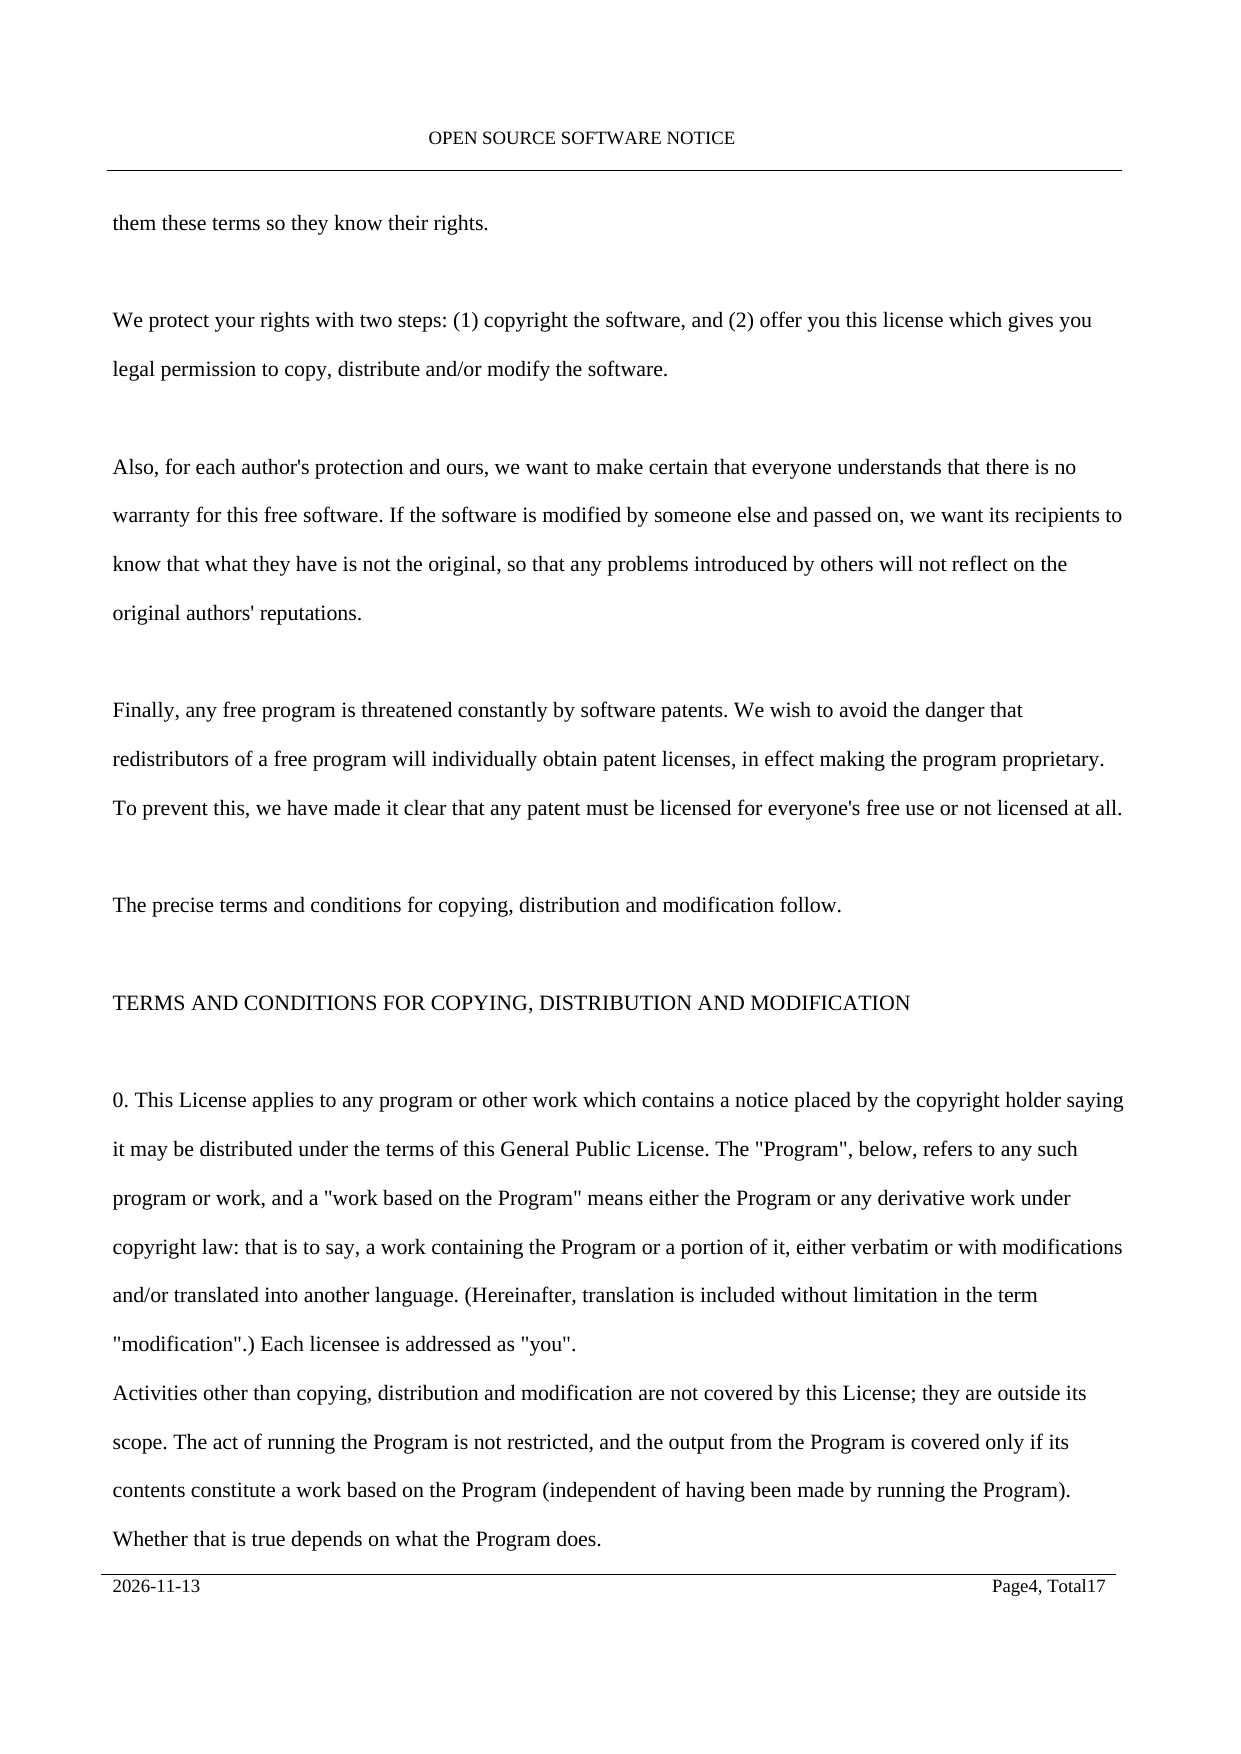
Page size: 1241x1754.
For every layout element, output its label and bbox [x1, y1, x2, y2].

text [112, 206, 1128, 1555]
